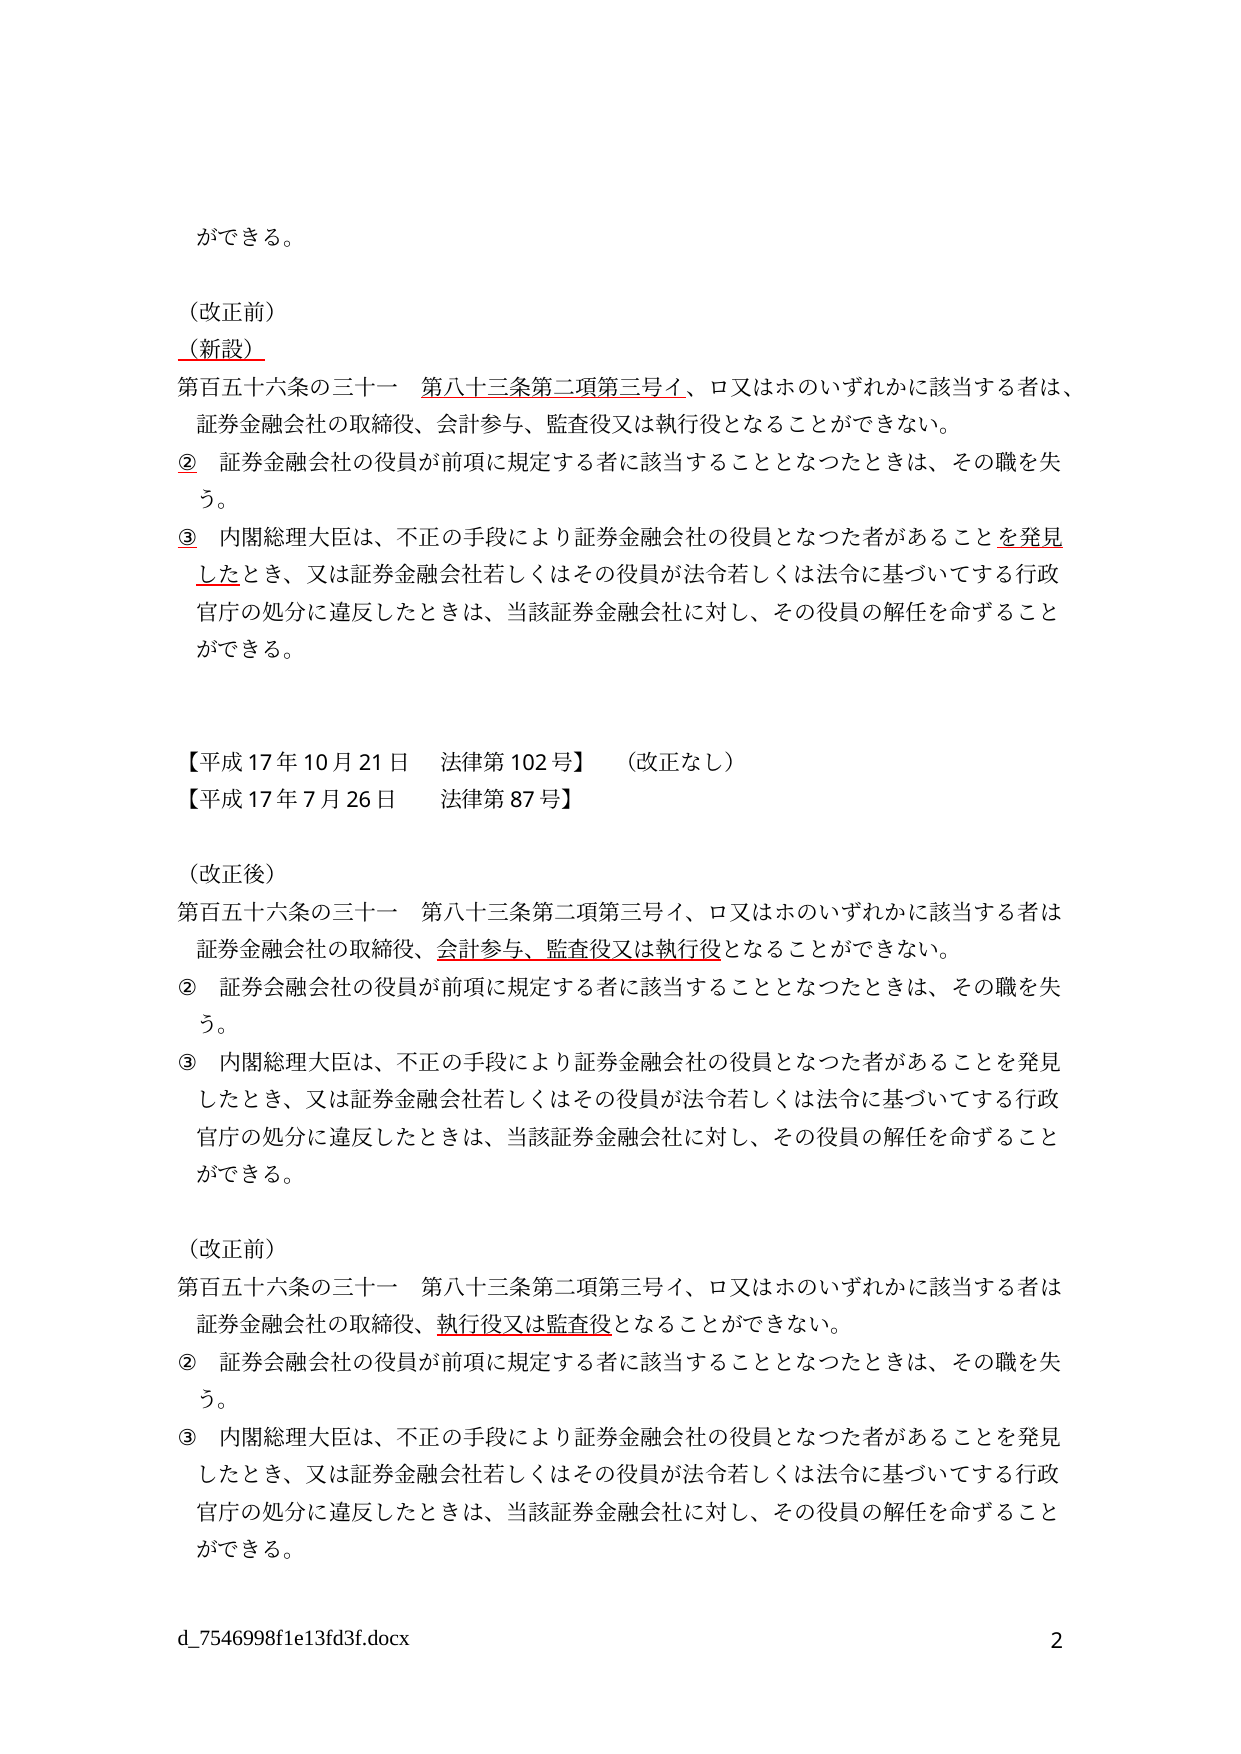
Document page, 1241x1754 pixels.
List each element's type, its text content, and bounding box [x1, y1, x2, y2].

text （改正前） [177, 292, 1063, 329]
text （改正前） [177, 1229, 1063, 1267]
text 第百五十六条の三十一 第八十三条第二項第三号イ、ロ又はホのいずれかに該当する者は、証券金融会社の取締役、会計参与、監査役又は執行役となることができない。 [177, 367, 1063, 442]
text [177, 217, 1063, 254]
text ③ 内閣総理大臣は、不正の手段により証券金融会社の役員となつた者があることを発見したとき、又は証券金融会社若しくはその役員が法令若しくは法令に基づいてする行政官庁の処分に違反したときは、当該証券金融会社に対し、その役員の解任を命ずることができる。 [177, 1042, 1063, 1192]
text 第百五十六条の三十一 第八十三条第二項第三号イ、ロ又はホのいずれかに該当する者は、証券金融会社の取締役、会計参与、監査役又は執行役となることができない。 [177, 892, 1063, 967]
text 【平成17年7月26日 法律第87号】 [177, 779, 1063, 817]
text ③ 内閣総理大臣は、不正の手段により証券金融会社の役員となつた者があることを発見したとき、又は証券金融会社若しくはその役員が法令若しくは法令に基づいてする行政官庁の処分に違反したときは、当該証券金融会社に対し、その役員の解任を命ずることができる。 [177, 1417, 1063, 1567]
text 第百五十六条の三十一 第八十三条第二項第三号イ、ロ又はホのいずれかに該当する者は、証券金融会社の取締役、執行役又は監査役となることができない。 [177, 1267, 1063, 1342]
text 【平成17年10月21日 法律第102号】 （改正なし） [177, 742, 1063, 779]
text ② 証券金融会社の役員が前項に規定する者に該当することとなつたときは、その職を失う。 [177, 442, 1063, 517]
text ② 証券会融会社の役員が前項に規定する者に該当することとなつたときは、その職を失う。 [177, 967, 1063, 1042]
text ③ 内閣総理大臣は、不正の手段により証券金融会社の役員となつた者があることを発見したとき、又は証券金融会社若しくはその役員が法令若しくは法令に基づいてする行政官庁の処分に違反したときは、当該証券金融会社に対し、その役員の解任を命ずることができる。 [177, 517, 1063, 667]
text ② 証券会融会社の役員が前項に規定する者に該当することとなつたときは、その職を失う。 [177, 1342, 1063, 1417]
text （新設） [177, 329, 1063, 367]
text （改正後） [177, 854, 1063, 892]
